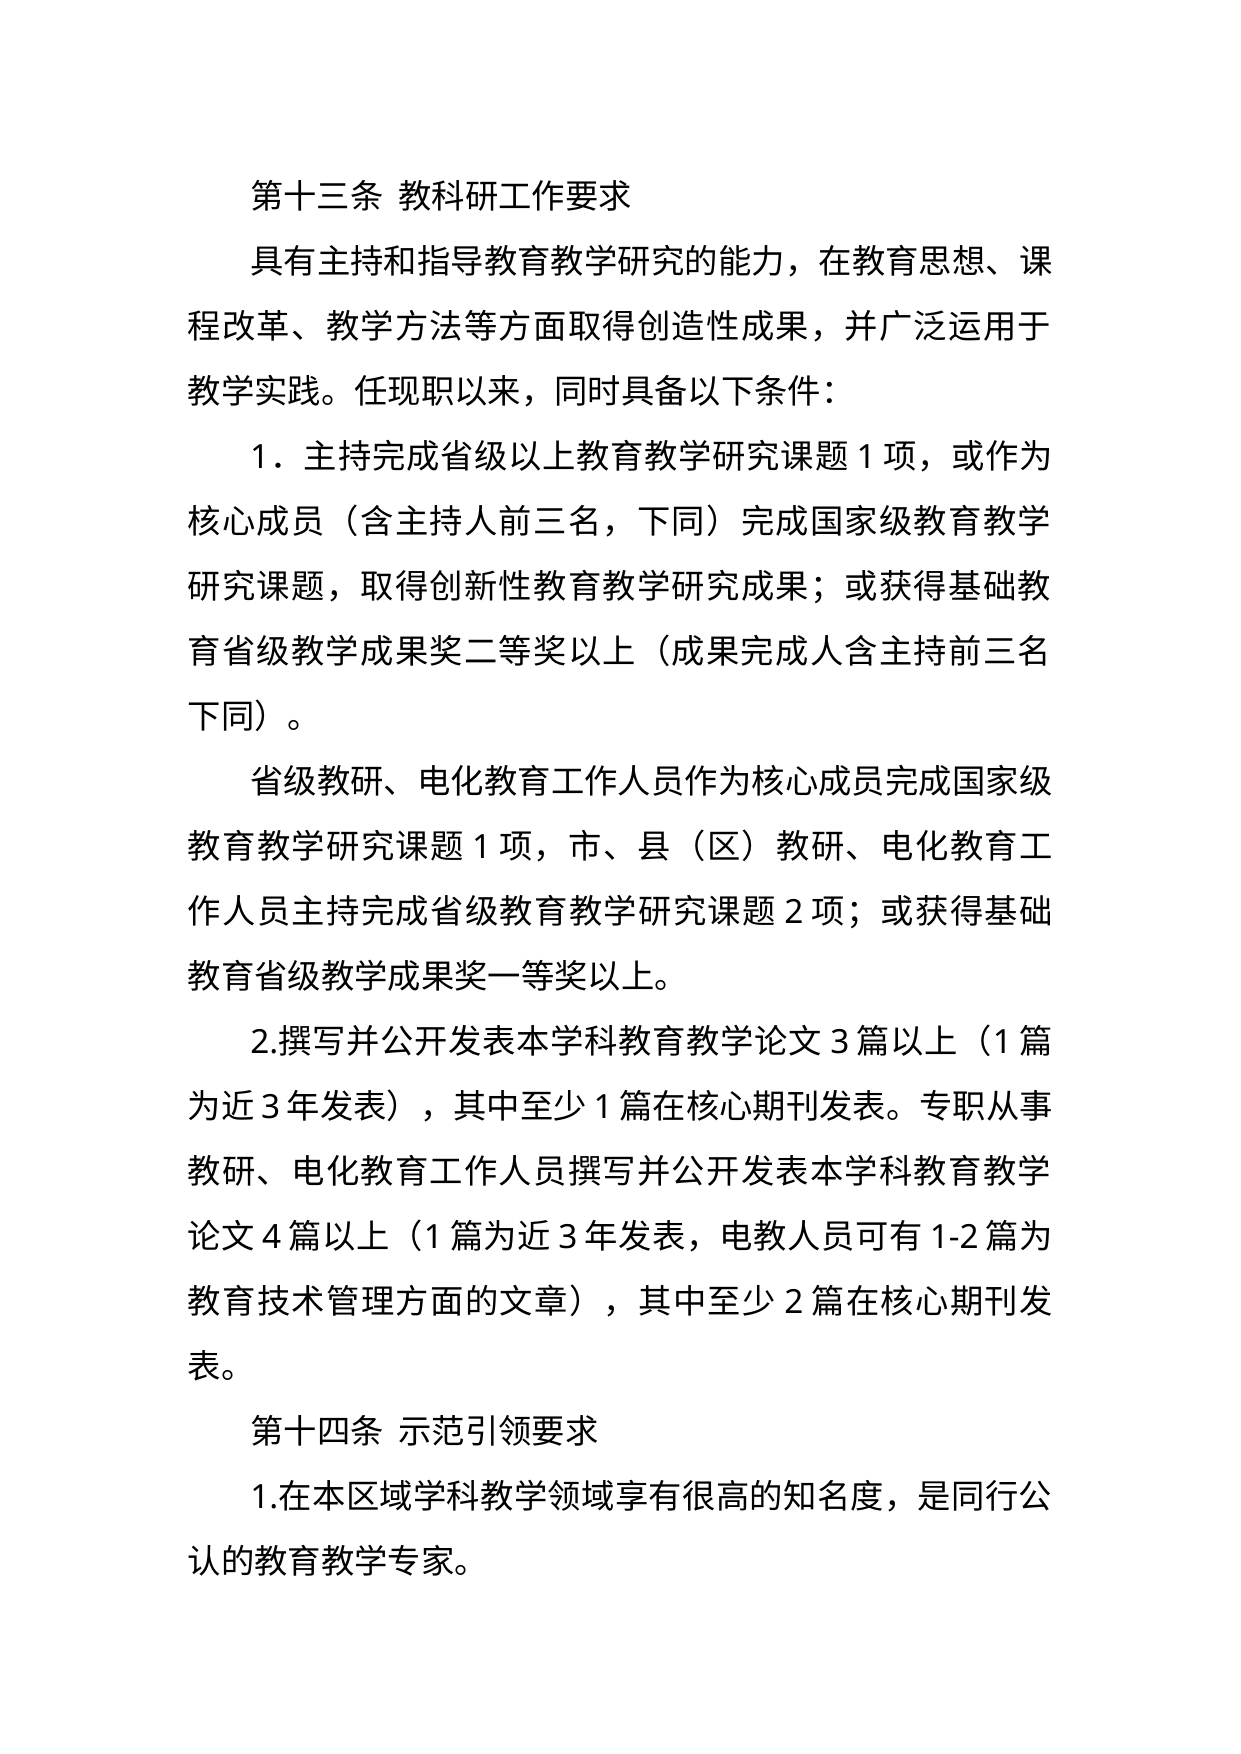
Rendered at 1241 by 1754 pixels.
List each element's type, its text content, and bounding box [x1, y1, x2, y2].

text 第十三条 教科研工作要求 [187, 162, 1053, 227]
text 1．主持完成省级以上教育教学研究课题1项，或作为核心成员（含主持人前三名，下同）完成国家级教育教学研究课题，取得创新性教育教学研究成果；或获得基础教育省级教学成果奖二等奖以上（成果完成人含主持前三名，下同）。 [187, 422, 1053, 747]
text 2.撰写并公开发表本学科教育教学论文3篇以上（1篇为近3年发表），其中至少1篇在核心期刊发表。专职从事教研、电化教育工作人员撰写并公开发表本学科教育教学论文4篇以上（1篇为近3年发表，电教人员可有1-2篇为教育技术管理方面的文章），其中至少2篇在核心期刊发表。 [187, 1007, 1053, 1397]
text 具有主持和指导教育教学研究的能力，在教育思想、课程改革、教学方法等方面取得创造性成果，并广泛运用于教学实践。任现职以来，同时具备以下条件： [187, 227, 1053, 422]
text 省级教研、电化教育工作人员作为核心成员完成国家级教育教学研究课题1项，市、县（区）教研、电化教育工作人员主持完成省级教育教学研究课题2项；或获得基础教育省级教学成果奖一等奖以上。 [187, 747, 1053, 1007]
text 1.在本区域学科教学领域享有很高的知名度，是同行公认的教育教学专家。 [187, 1462, 1053, 1592]
text 第十四条 示范引领要求 [187, 1397, 1053, 1462]
